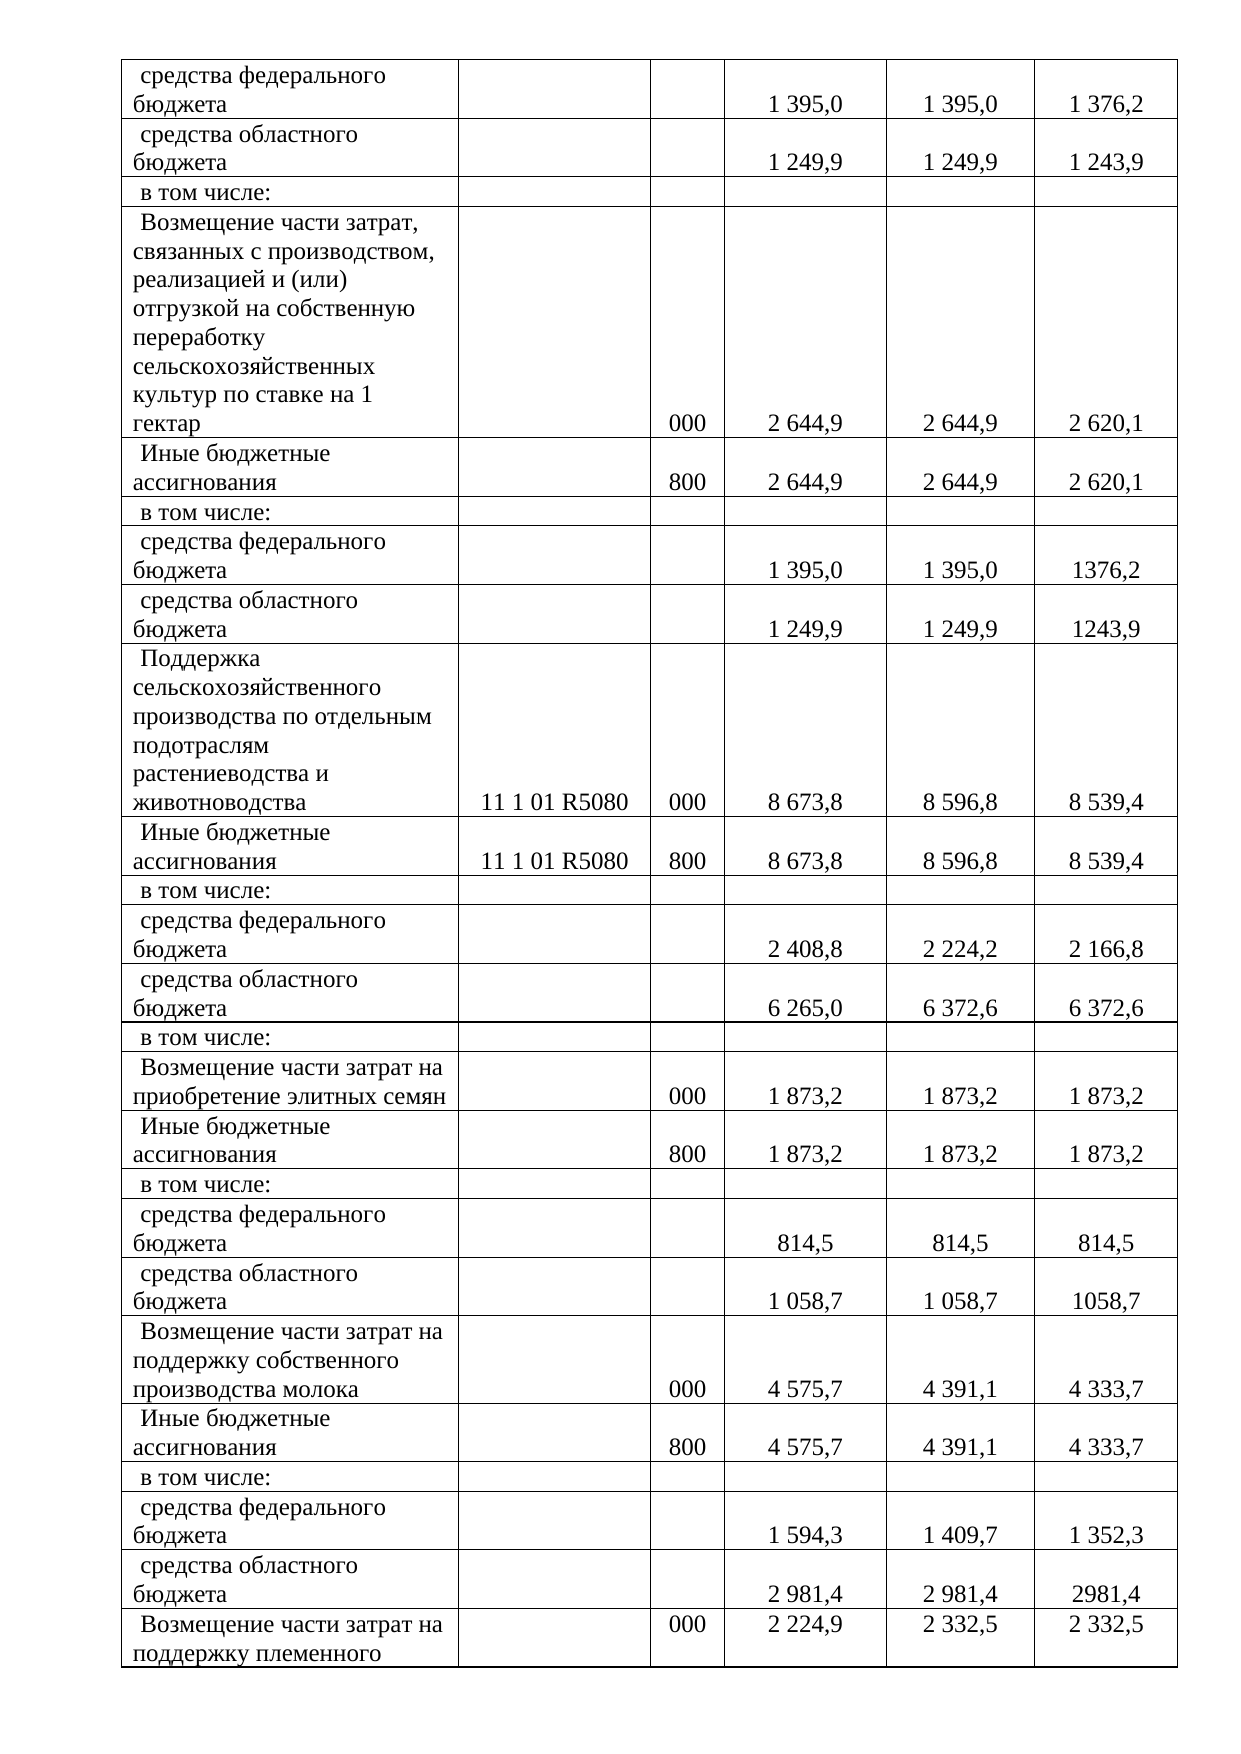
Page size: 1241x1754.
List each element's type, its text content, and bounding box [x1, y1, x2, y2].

table_cell 2 644,9 [887, 438, 1034, 496]
table_cell [459, 1023, 650, 1051]
table_cell [651, 905, 724, 963]
table_cell средства федерального бюджета [122, 526, 458, 584]
table_cell 814,5 [1035, 1199, 1177, 1257]
table_cell 1 249,9 [887, 119, 1034, 176]
table_cell в том числе: [122, 876, 458, 904]
table_cell [651, 497, 724, 525]
table_cell Иные бюджетные ассигнования [122, 438, 458, 496]
table_cell [651, 1023, 724, 1051]
table_cell 1 873,2 [1035, 1052, 1177, 1110]
table_cell 1 243,9 [1035, 119, 1177, 176]
table_cell 1 249,9 [725, 585, 886, 642]
table_cell [725, 876, 886, 904]
table_cell 1 873,2 [725, 1052, 886, 1110]
table_cell 814,5 [887, 1199, 1034, 1257]
table_cell [459, 1111, 650, 1168]
table_cell средства федерального бюджета [122, 905, 458, 963]
table_cell 2 644,9 [725, 207, 886, 437]
table_cell 1 058,7 [887, 1258, 1034, 1315]
table_cell [887, 177, 1034, 206]
table_cell [459, 60, 650, 118]
table_cell 2 166,8 [1035, 905, 1177, 963]
table_cell в том числе: [122, 177, 458, 206]
table_cell 8 673,8 [725, 817, 886, 874]
table_cell Возмещение части затрат на приобретение элитных семян [122, 1052, 458, 1110]
table_cell 8 673,8 [725, 644, 886, 816]
table_cell в том числе: [122, 1023, 458, 1051]
table_cell 2981,4 [1035, 1550, 1177, 1608]
table_cell 2 644,9 [725, 438, 886, 496]
table_cell [651, 526, 724, 584]
table_cell 814,5 [725, 1199, 886, 1257]
table_cell [887, 1462, 1034, 1491]
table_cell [122, 1609, 458, 1666]
table_cell 000 [651, 1052, 724, 1110]
table_cell [459, 1052, 650, 1110]
table_cell 2 408,8 [725, 905, 886, 963]
table_cell [651, 1492, 724, 1549]
table_cell 4 333,7 [1035, 1316, 1177, 1402]
table_cell [459, 1609, 650, 1666]
table_cell Поддержка сельскохозяйственного производства по отдельным подотраслям растениеводства и животноводства [122, 644, 458, 816]
table_cell 1 395,0 [887, 60, 1034, 118]
table_cell [651, 1169, 724, 1198]
table_cell 000 [651, 1316, 724, 1402]
table_cell средства федерального бюджета [122, 1492, 458, 1549]
table_cell 1 873,2 [887, 1052, 1034, 1110]
table_cell 8 596,8 [887, 817, 1034, 874]
table_cell [459, 1199, 650, 1257]
table_cell 2 981,4 [887, 1550, 1034, 1608]
table_cell 1 873,2 [1035, 1111, 1177, 1168]
table_cell 1058,7 [1035, 1258, 1177, 1315]
table_cell 2 620,1 [1035, 207, 1177, 437]
table_cell [887, 876, 1034, 904]
table_cell [651, 585, 724, 642]
table_cell [459, 1404, 650, 1461]
table_cell [651, 1199, 724, 1257]
table_cell Иные бюджетные ассигнования [122, 817, 458, 874]
table_cell [651, 964, 724, 1021]
table_cell [651, 60, 724, 118]
table_cell 1 594,3 [725, 1492, 886, 1549]
table_cell 800 [651, 1111, 724, 1168]
table_cell [725, 497, 886, 525]
table_cell [459, 177, 650, 206]
table_cell 1 352,3 [1035, 1492, 1177, 1549]
table_cell 800 [651, 817, 724, 874]
table_cell средства федерального бюджета [122, 1199, 458, 1257]
table_cell 4 333,7 [1035, 1404, 1177, 1461]
table_cell [459, 119, 650, 176]
table_cell [725, 177, 886, 206]
table_cell 2 332,5 [1035, 1609, 1177, 1666]
table_cell [459, 526, 650, 584]
table_cell 2 981,4 [725, 1550, 886, 1608]
table_cell [651, 177, 724, 206]
table_cell 6 372,6 [887, 964, 1034, 1021]
table_cell [459, 876, 650, 904]
table_cell [459, 1258, 650, 1315]
table_cell 4 391,1 [887, 1404, 1034, 1461]
table_cell [459, 438, 650, 496]
table_cell [459, 497, 650, 525]
table_cell 1243,9 [1035, 585, 1177, 642]
table_cell 2 332,5 [887, 1609, 1034, 1666]
table_cell [1035, 497, 1177, 525]
table_cell 8 539,4 [1035, 817, 1177, 874]
table_cell 800 [651, 1404, 724, 1461]
table_cell [651, 1462, 724, 1491]
table_cell 4 575,7 [725, 1404, 886, 1461]
table_cell 2 224,9 [725, 1609, 886, 1666]
table_cell 8 539,4 [1035, 644, 1177, 816]
table_cell 11 1 01 R5080 [459, 644, 650, 816]
table_cell [725, 1023, 886, 1051]
table_cell 1 873,2 [887, 1111, 1034, 1168]
table_cell [887, 1023, 1034, 1051]
table_cell Возмещение части затрат, связанных с производством, реализацией и (или) отгрузкой на собственную переработку сельскохозяйственных культур по ставке на 1 гектар [122, 207, 458, 437]
table_cell 1 873,2 [725, 1111, 886, 1168]
table_cell Иные бюджетные ассигнования [122, 1111, 458, 1168]
table_cell 2 224,2 [887, 905, 1034, 963]
table_cell 11 1 01 R5080 [459, 817, 650, 874]
table_cell в том числе: [122, 1169, 458, 1198]
table_cell в том числе: [122, 497, 458, 525]
table_cell [651, 1258, 724, 1315]
table_cell [651, 876, 724, 904]
table_cell Иные бюджетные ассигнования [122, 1404, 458, 1461]
table_cell 1 409,7 [887, 1492, 1034, 1549]
table_cell [459, 1462, 650, 1491]
table_cell 4 575,7 [725, 1316, 886, 1402]
table_cell 000 [651, 1609, 724, 1666]
table_cell 6 265,0 [725, 964, 886, 1021]
table_cell [459, 1169, 650, 1198]
table_cell 2 620,1 [1035, 438, 1177, 496]
table_cell [887, 497, 1034, 525]
table_cell средства областного бюджета [122, 1258, 458, 1315]
table_cell 000 [651, 207, 724, 437]
table_cell [1035, 177, 1177, 206]
table_cell 4 391,1 [887, 1316, 1034, 1402]
table_cell [459, 207, 650, 437]
table_cell Возмещение части затрат на поддержку собственного производства молока [122, 1316, 458, 1402]
table_cell [459, 1316, 650, 1402]
table_cell средства областного бюджета [122, 119, 458, 176]
table_cell 000 [651, 644, 724, 816]
table_cell [459, 585, 650, 642]
table_cell в том числе: [122, 1462, 458, 1491]
table_cell [1035, 876, 1177, 904]
table_cell 1 395,0 [887, 526, 1034, 584]
table_cell 1 395,0 [725, 526, 886, 584]
table_cell [459, 1550, 650, 1608]
table_cell средства федерального бюджета [122, 60, 458, 118]
table_cell [1035, 1462, 1177, 1491]
table_cell 1 249,9 [887, 585, 1034, 642]
table_cell [725, 1169, 886, 1198]
table_cell 1 249,9 [725, 119, 886, 176]
table_cell [1035, 1023, 1177, 1051]
table_cell 1 376,2 [1035, 60, 1177, 118]
table_cell 6 372,6 [1035, 964, 1177, 1021]
table_cell [725, 1462, 886, 1491]
table_cell средства областного бюджета [122, 1550, 458, 1608]
table_cell [651, 1550, 724, 1608]
table_cell 800 [651, 438, 724, 496]
table_cell [459, 964, 650, 1021]
table_cell 1376,2 [1035, 526, 1177, 584]
table_cell 1 395,0 [725, 60, 886, 118]
table_cell 2 644,9 [887, 207, 1034, 437]
table_cell [459, 905, 650, 963]
table_cell средства областного бюджета [122, 585, 458, 642]
table_cell средства областного бюджета [122, 964, 458, 1021]
table_cell 1 058,7 [725, 1258, 886, 1315]
table_cell [1035, 1169, 1177, 1198]
table_cell 8 596,8 [887, 644, 1034, 816]
table_cell [887, 1169, 1034, 1198]
table_cell [459, 1492, 650, 1549]
table_cell [651, 119, 724, 176]
